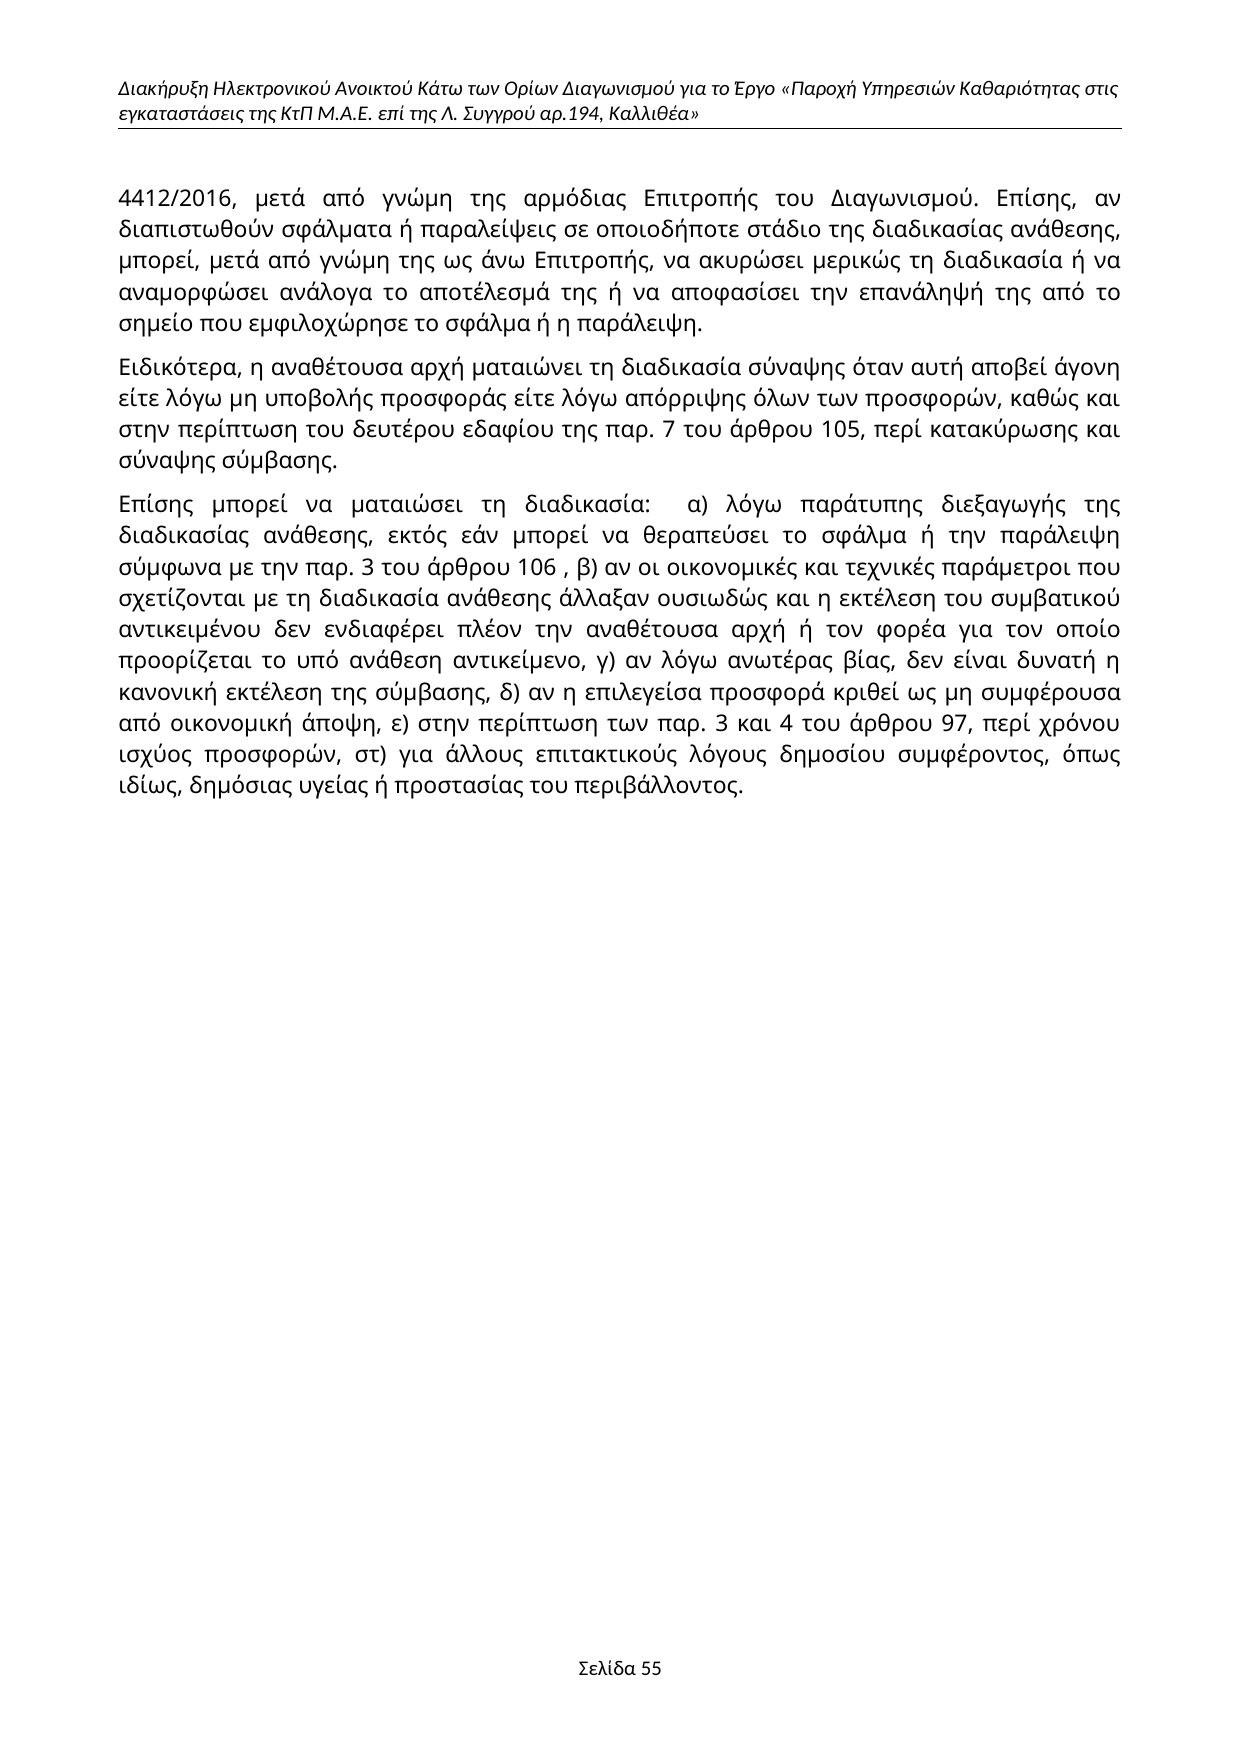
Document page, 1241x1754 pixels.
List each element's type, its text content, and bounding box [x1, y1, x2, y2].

text Ειδικότερα, η αναθέτουσα αρχή ματαιώνει τη διαδικασία σύναψης όταν αυτή αποβεί άγονη είτε λόγω μη υποβολής προσφοράς είτε λόγω απόρριψης όλων των προσφορών, καθώς και στην περίπτωση του δευτέρου εδαφίου της παρ. 7 του άρθρου 105, περί κατακύρωσης και σύναψης σύμβασης. [118, 351, 1122, 476]
text Επίσης μπορεί να ματαιώσει τη διαδικασία: α) λόγω παράτυπης διεξαγωγής της διαδικασίας ανάθεσης, εκτός εάν μπορεί να θεραπεύσει το σφάλμα ή την παράλειψη σύμφωνα με την παρ. 3 του άρθρου 106 , β) αν οι οικονομικές και τεχνικές παράμετροι που σχετίζονται με τη διαδικασία ανάθεσης άλλαξαν ουσιωδώς και η εκτέλεση του συμβατικού αντικειμένου δεν ενδιαφέρει πλέον την αναθέτουσα αρχή ή τον φορέα για τον οποίο προορίζεται το υπό ανάθεση αντικείμενο, γ) αν λόγω ανωτέρας βίας, δεν είναι δυνατή η κανονική εκτέλεση της σύμβασης, δ) αν η επιλεγείσα προσφορά κριθεί ως μη συμφέρουσα από οικονομική άποψη, ε) στην περίπτωση των παρ. 3 και 4 του άρθρου 97, περί χρόνου ισχύος προσφορών, στ) για άλλους επιτακτικούς λόγους δημοσίου συμφέροντος, όπως ιδίως, δημόσιας υγείας ή προστασίας του περιβάλλοντος. [118, 488, 1122, 801]
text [118, 182, 1122, 338]
